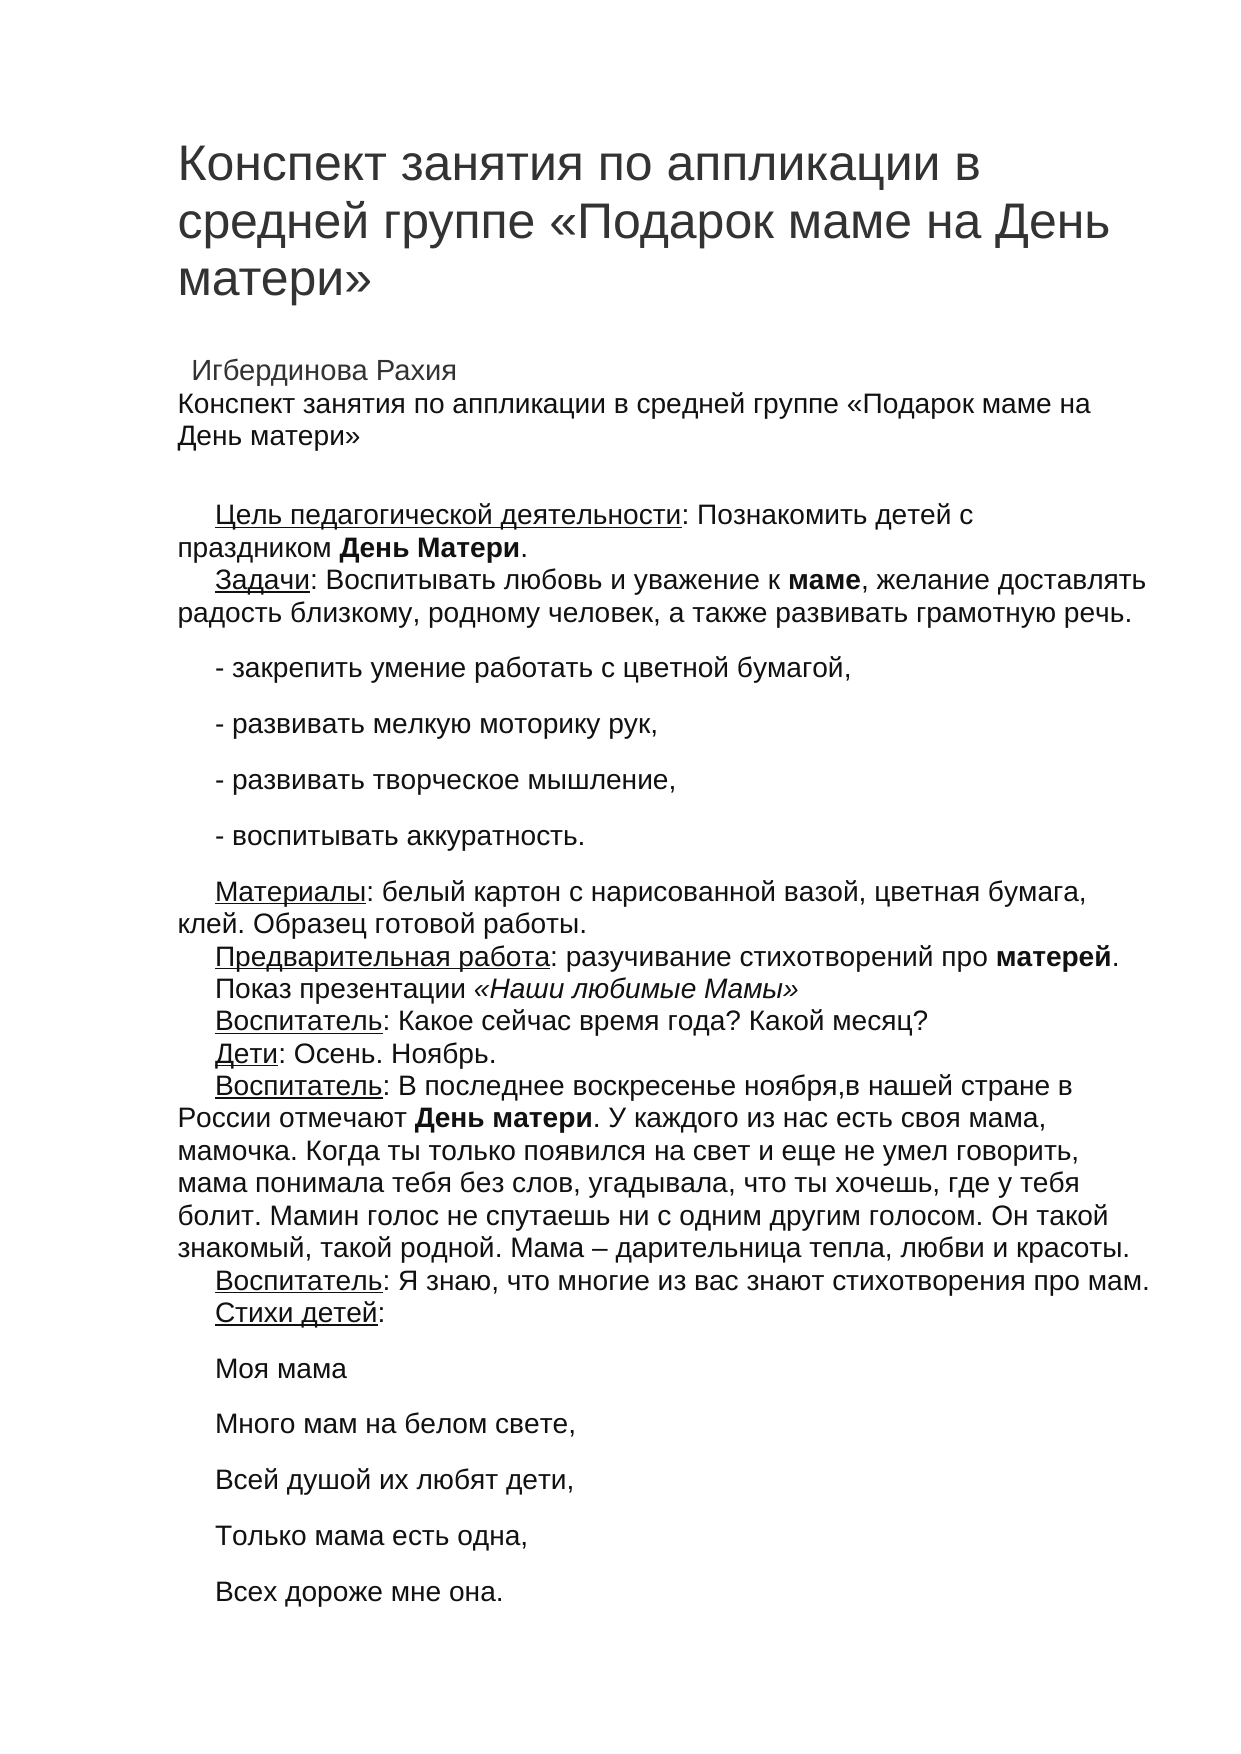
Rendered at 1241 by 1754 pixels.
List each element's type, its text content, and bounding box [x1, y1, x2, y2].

text - развивать творческое мышление, [177, 763, 1152, 795]
text Материалы: белый картон с нарисованной вазой, цветная бумага, клей. Образец готовой работы. [177, 875, 1152, 939]
text Показ презентации «Наши любимые Мамы» [177, 972, 1152, 1004]
text Только мама есть одна, [177, 1519, 1152, 1552]
text Цель педагогической деятельности: Познакомить детей с праздником День Матери. [177, 498, 1152, 563]
text Всех дороже мне она. [177, 1575, 1152, 1607]
text Воспитатель: Я знаю, что многие из вас знают стихотворения про мам. [177, 1263, 1152, 1296]
text Предварительная работа: разучивание стихотворений про матерей. [177, 939, 1152, 972]
text Задачи: Воспитывать любовь и уважение к маме, желание доставлять радость близкому, родному человек, а также развивать грамотную речь. [177, 563, 1152, 628]
text Дети: Осень. Ноябрь. [177, 1037, 1152, 1069]
text Воспитатель: Какое сейчас время года? Какой месяц? [177, 1004, 1152, 1037]
text Стихи детей: [177, 1296, 1152, 1328]
text Игбердинова Рахия Конспект занятия по аппликации в средней группе «Подарок маме на День матери» [177, 353, 1152, 451]
text Воспитатель: В последнее воскресенье ноября,в нашей стране в России отмечают День матери. У каждого из нас есть своя мама, мамочка. Когда ты только появился на свет и еще не умел говорить, мама понимала тебя без слов, угадывала, что ты хочешь, где у тебя болит. Мамин голос не спутаешь ни с одним другим голосом. Он такой знакомый, такой родной. Мама – дарительница тепла, любви и красоты. [177, 1069, 1152, 1263]
text Моя мама [177, 1352, 1152, 1384]
text - закрепить умение работать с цветной бумагой, [177, 651, 1152, 684]
text Много мам на белом свете, [177, 1407, 1152, 1440]
text - воспитывать аккуратность. [177, 819, 1152, 851]
text Всей душой их любят дети, [177, 1463, 1152, 1496]
text - развивать мелкую моторику рук, [177, 707, 1152, 739]
text Конспект занятия по аппликации в средней группе «Подарок маме на День матери» [177, 134, 1152, 306]
